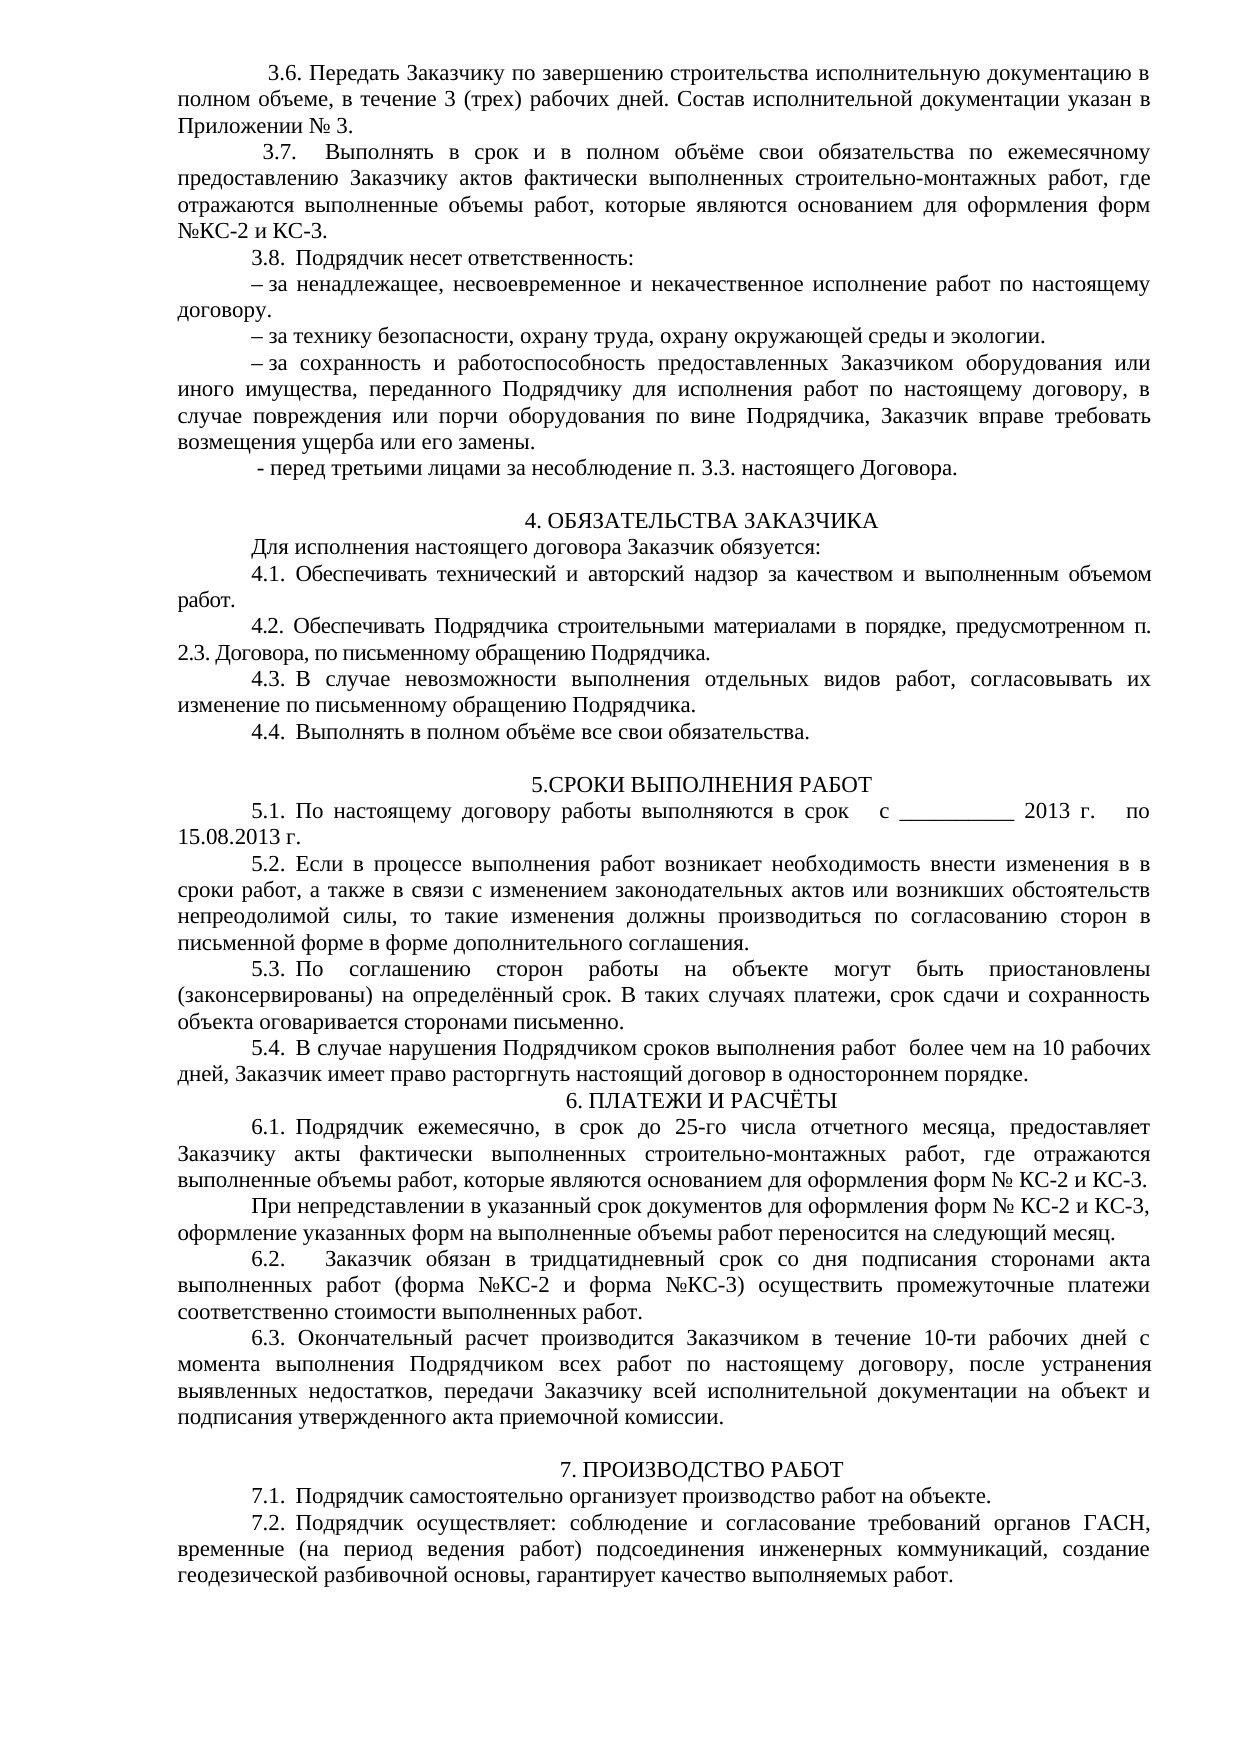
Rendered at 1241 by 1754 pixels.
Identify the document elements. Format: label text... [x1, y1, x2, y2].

text Для исполнения настоящего договора Заказчик обязуется: [177, 533, 1152, 560]
text – за технику безопасности, охрану труда, охрану окружающей среды и экологии. [177, 323, 1152, 349]
text 5.2. Если в процессе выполнения работ возникает необходимость внести изменения в в сроки работ, а также в связи с изменением законодательных актов или возникших обстоятельств непреодолимой силы, то такие изменения должны производиться по согласованию сторон в письменной форме в форме дополнительного соглашения. [177, 850, 1152, 955]
text 5.4. В случае нарушения Подрядчиком сроков выполнения работ более чем на 10 рабочих дней, Заказчик имеет право расторгнуть настоящий договор в одностороннем порядке. [177, 1034, 1152, 1087]
text 4. ОБЯЗАТЕЛЬСТВА ЗАКАЗЧИКА [177, 507, 1152, 533]
text 5.СРОКИ ВЫПОЛНЕНИЯ РАБОТ [177, 771, 1152, 797]
text 6. ПЛАТЕЖИ И РАСЧЁТЫ [177, 1087, 1152, 1113]
text 4.2. Обеспечивать Подрядчика строительными материалами в порядке, предусмотренном п. 2.3. Договора, по письменному обращению Подрядчика. [177, 612, 1152, 665]
text 6.2. Заказчик обязан в тридцатидневный срок со дня подписания сторонами акта выполненных работ (форма №КС-2 и форма №КС-3) осуществить промежуточные платежи соответственно стоимости выполненных работ. [177, 1245, 1152, 1324]
text 6.3. Окончательный расчет производится Заказчиком в течение 10-ти рабочих дней с момента выполнения Подрядчиком всех работ по настоящему договору, после устранения выявленных недостатков, передачи Заказчику всей исполнительной документации на объект и подписания утвержденного акта приемочной комиссии. [177, 1324, 1152, 1429]
text 3.8. Подрядчик несет ответственность: [177, 243, 1152, 270]
text 6.1. Подрядчик ежемесячно, в срок до 25-го числа отчетного месяца, предоставляет Заказчику акты фактически выполненных строительно-монтажных работ, где отражаются выполненные объемы работ, которые являются основанием для оформления форм № КС-2 и КС-3. [177, 1113, 1152, 1192]
text 4.1. Обеспечивать технический и авторский надзор за качеством и выполненным объемом работ. [177, 560, 1152, 612]
text 4.3. В случае невозможности выполнения отдельных видов работ, согласовывать их изменение по письменному обращению Подрядчика. [177, 665, 1152, 718]
text 3.7. Выполнять в срок и в полном объёме свои обязательства по ежемесячному предоставлению Заказчику актов фактически выполненных строительно-монтажных работ, где отражаются выполненные объемы работ, которые являются основанием для оформления форм №КС-2 и КС-3. [177, 138, 1152, 243]
text – за сохранность и работоспособность предоставленных Заказчиком оборудования или иного имущества, переданного Подрядчику для исполнения работ по настоящему договору, в случае повреждения или порчи оборудования по вине Подрядчика, Заказчик вправе требовать возмещения ущерба или его замены. [177, 349, 1152, 454]
text 3.6. Передать Заказчику по завершению строительства исполнительную документацию в полном объеме, в течение 3 (трех) рабочих дней. Состав исполнительной документации указан в Приложении № 3. [177, 59, 1152, 138]
text 4.4. Выполнять в полном объёме все свои обязательства. [251, 718, 1152, 744]
text 7.2. Подрядчик осуществляет: соблюдение и согласование требований органов ГАСН, временные (на период ведения работ) подсоединения инженерных коммуникаций, создание геодезической разбивочной основы, гарантирует качество выполняемых работ. [177, 1508, 1152, 1588]
text - перед третьими лицами за несоблюдение п. 3.3. настоящего Договора. [177, 454, 1152, 481]
text 7. ПРОИЗВОДСТВО РАБОТ [177, 1456, 1152, 1482]
text При непредставлении в указанный срок документов для оформления форм № КС-2 и КС-3, оформление указанных форм на выполненные объемы работ переносится на следующий месяц. [177, 1192, 1152, 1245]
text 7.1. Подрядчик самостоятельно организует производство работ на объекте. [177, 1482, 1152, 1508]
text 5.3. По соглашению сторон работы на объекте могут быть приостановлены (законсервированы) на определённый срок. В таких случаях платежи, срок сдачи и сохранность объекта оговаривается сторонами письменно. [177, 955, 1152, 1034]
text – за ненадлежащее, несвоевременное и некачественное исполнение работ по настоящему договору. [177, 270, 1152, 323]
text 5.1. По настоящему договору работы выполняются в срок с __________ 2013 г. по 15.08.2013 г. [177, 797, 1152, 850]
